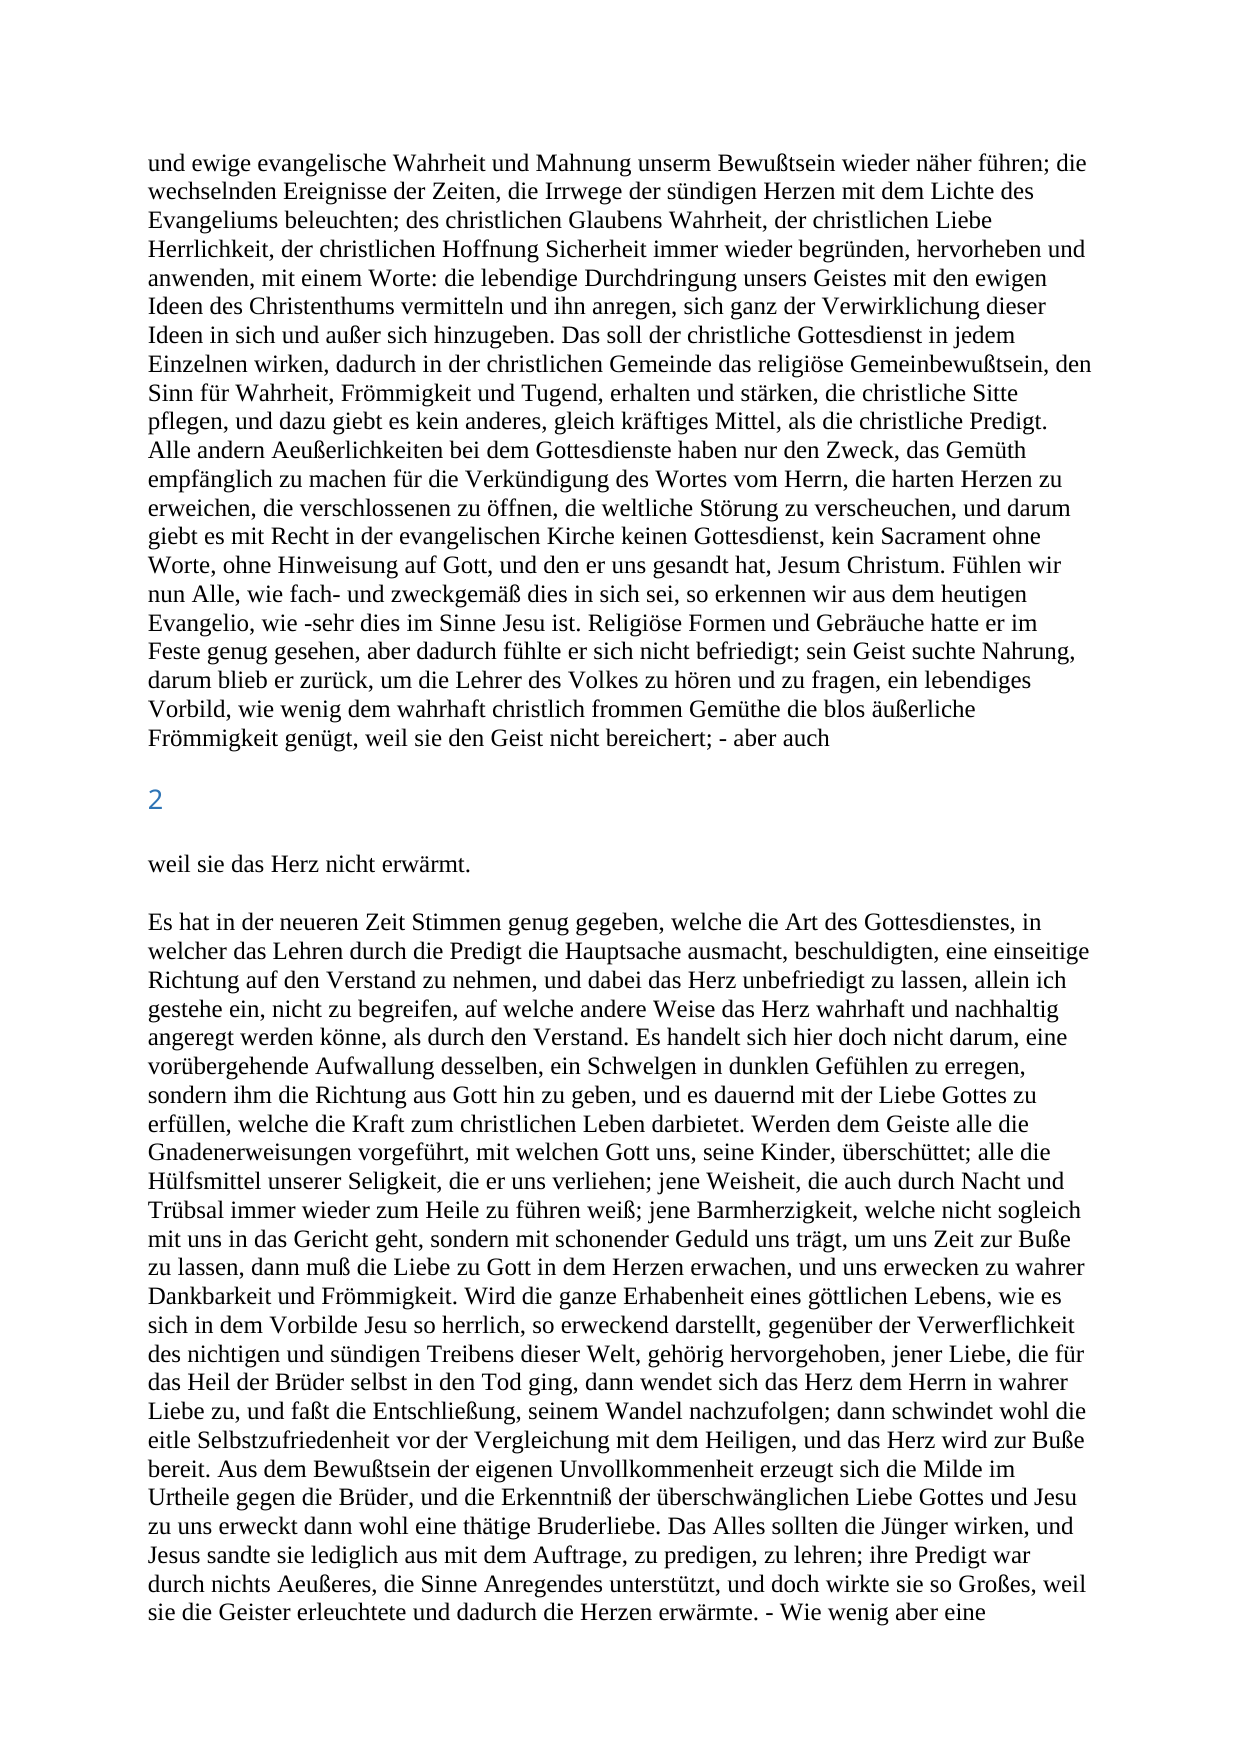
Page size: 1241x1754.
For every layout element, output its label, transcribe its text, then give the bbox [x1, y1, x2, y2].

text weil sie das Herz nicht erwärmt. [148, 849, 1093, 878]
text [148, 148, 1093, 751]
subtitle 2 [148, 781, 1093, 817]
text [148, 907, 1093, 1626]
